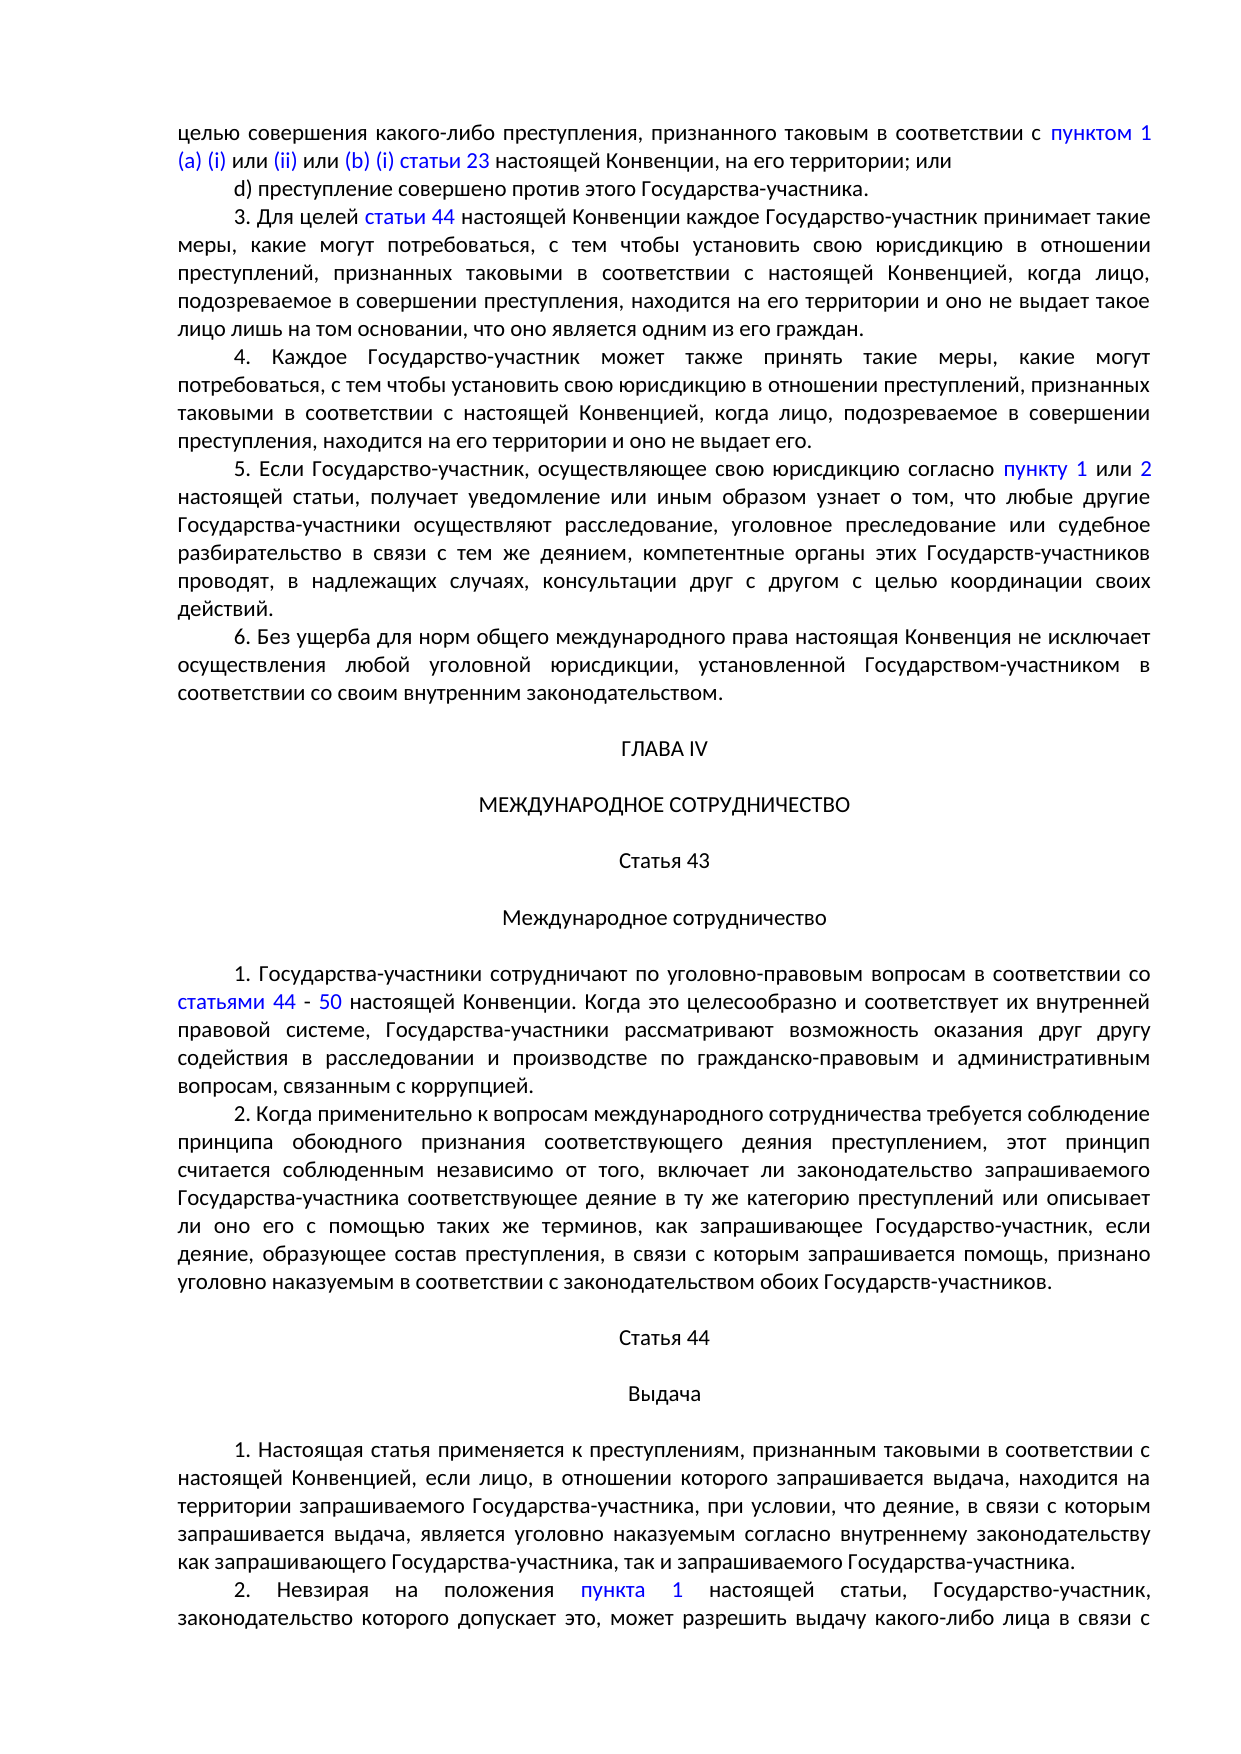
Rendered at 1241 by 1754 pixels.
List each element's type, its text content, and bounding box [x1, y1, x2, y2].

text 6. Без ущерба для норм общего международного права настоящая Конвенция не исключает осуществления любой уголовной юрисдикции, установленной Государством-участником в соответствии со своим внутренним законодательством. [177, 622, 1152, 707]
text Статья 43 [177, 847, 1152, 875]
text 2. Когда применительно к вопросам международного сотрудничества требуется соблюдение принципа обоюдного признания соответствующего деяния преступлением, этот принцип считается соблюденным независимо от того, включает ли законодательство запрашиваемого Государства-участника соответствующее деяние в ту же категорию преступлений или описывает ли оно его с помощью таких же терминов, как запрашивающее Государство-участник, если деяние, образующее состав преступления, в связи с которым запрашивается помощь, признано уголовно наказуемым в соответствии с законодательством обоих Государств-участников. [177, 1099, 1152, 1295]
text 4. Каждое Государство-участник может также принять такие меры, какие могут потребоваться, с тем чтобы установить свою юрисдикцию в отношении преступлений, признанных таковыми в соответствии с настоящей Конвенцией, когда лицо, подозреваемое в совершении преступления, находится на его территории и оно не выдает его. [177, 342, 1152, 454]
text 3. Для целей статьи 44 настоящей Конвенции каждое Государство-участник принимает такие меры, какие могут потребоваться, с тем чтобы установить свою юрисдикцию в отношении преступлений, признанных таковыми в соответствии с настоящей Конвенцией, когда лицо, подозреваемое в совершении преступления, находится на его территории и оно не выдает такое лицо лишь на том основании, что оно является одним из его граждан. [177, 202, 1152, 342]
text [177, 118, 1152, 174]
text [177, 1575, 1152, 1631]
text d) преступление совершено против этого Государства-участника. [177, 174, 1152, 202]
text 1. Настоящая статья применяется к преступлениям, признанным таковыми в соответствии с настоящей Конвенцией, если лицо, в отношении которого запрашивается выдача, находится на территории запрашиваемого Государства-участника, при условии, что деяние, в связи с которым запрашивается выдача, является уголовно наказуемым согласно внутреннему законодательству как запрашивающего Государства-участника, так и запрашиваемого Государства-участника. [177, 1435, 1152, 1575]
text Международное сотрудничество [177, 903, 1152, 931]
text 5. Если Государство-участник, осуществляющее свою юрисдикцию согласно пункту 1 или 2 настоящей статьи, получает уведомление или иным образом узнает о том, что любые другие Государства-участники осуществляют расследование, уголовное преследование или судебное разбирательство в связи с тем же деянием, компетентные органы этих Государств-участников проводят, в надлежащих случаях, консультации друг с другом с целью координации своих действий. [177, 454, 1152, 622]
text МЕЖДУНАРОДНОЕ СОТРУДНИЧЕСТВО [177, 791, 1152, 819]
text 1. Государства-участники сотрудничают по уголовно-правовым вопросам в соответствии со статьями 44 - 50 настоящей Конвенции. Когда это целесообразно и соответствует их внутренней правовой системе, Государства-участники рассматривают возможность оказания друг другу содействия в расследовании и производстве по гражданско-правовым и административным вопросам, связанным с коррупцией. [177, 959, 1152, 1099]
text Выдача [177, 1379, 1152, 1407]
text Статья 44 [177, 1323, 1152, 1351]
text ГЛАВА IV [177, 734, 1152, 763]
